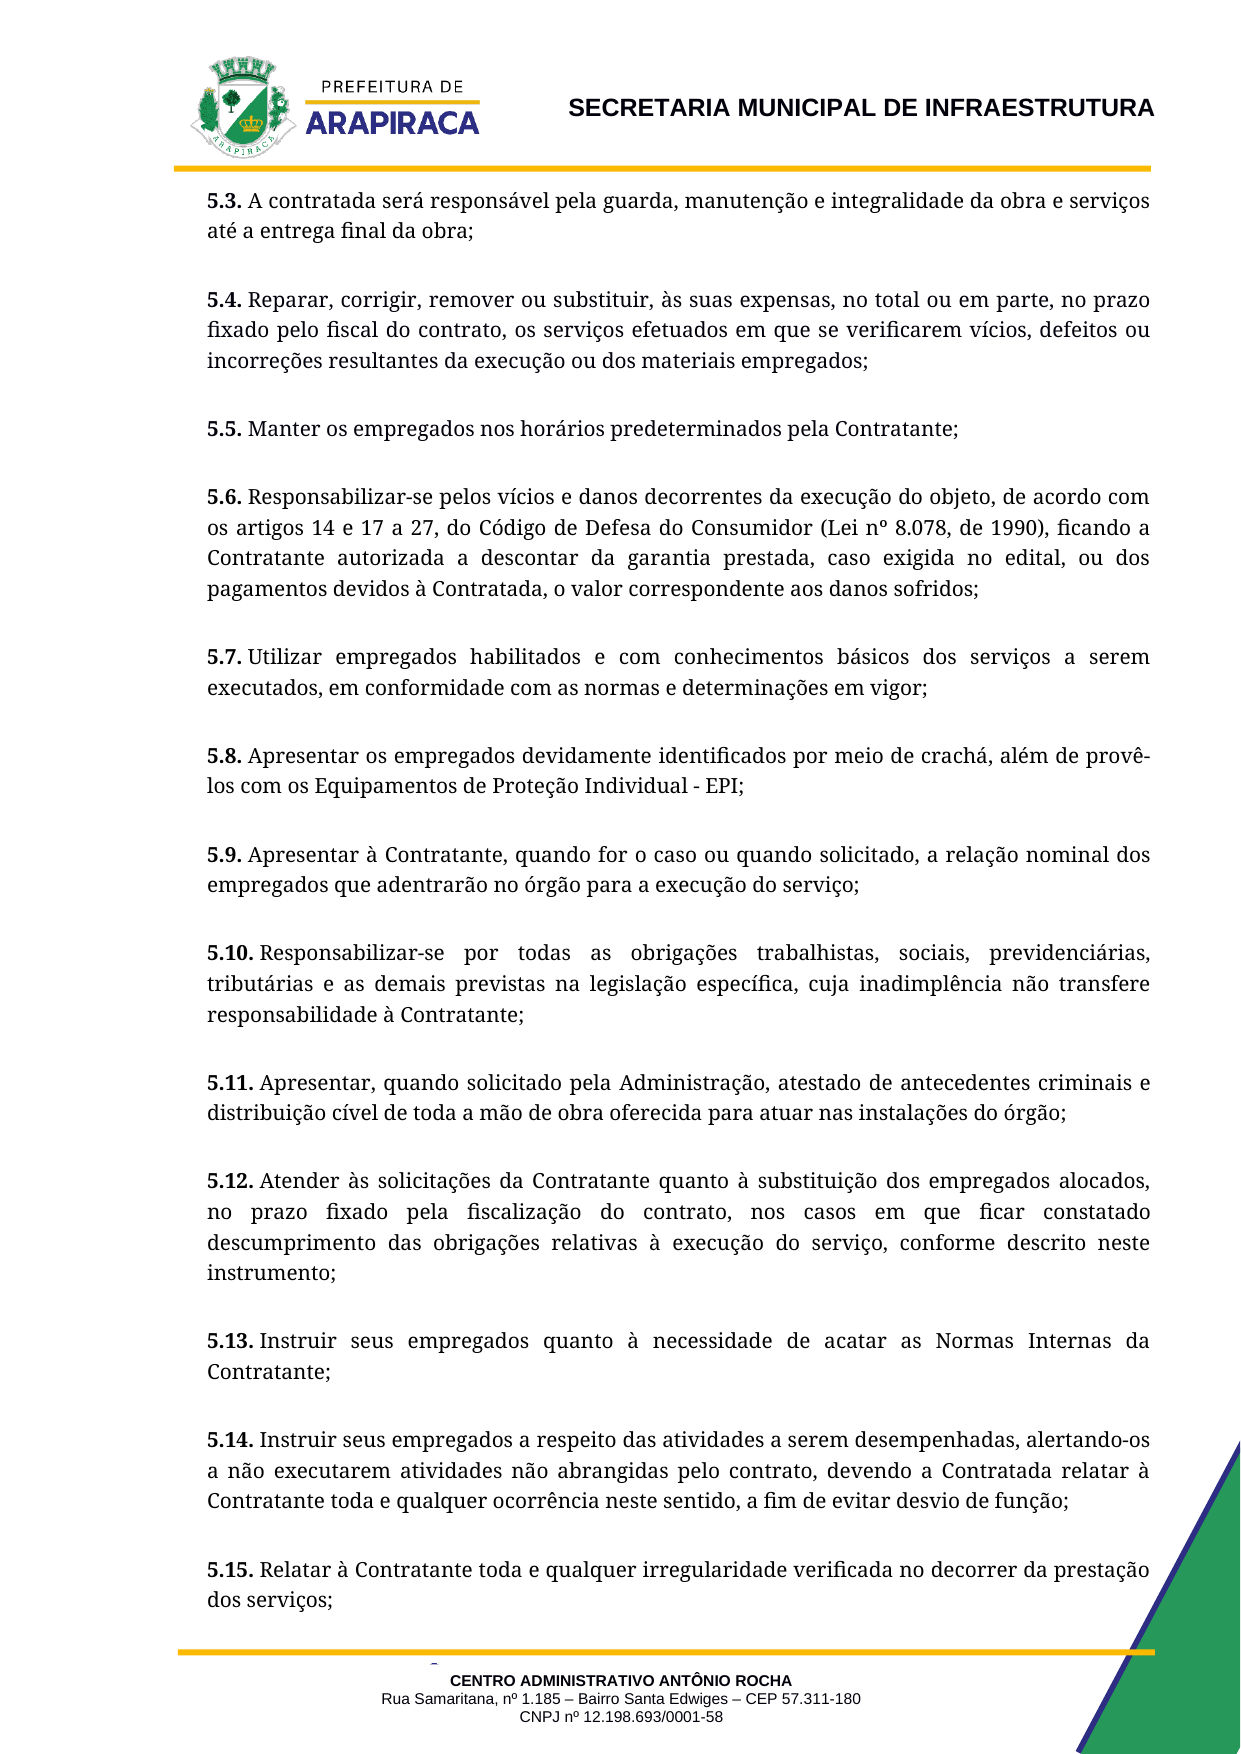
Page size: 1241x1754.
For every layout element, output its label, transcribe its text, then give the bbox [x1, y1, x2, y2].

list Apresentar, quando solicitado pela Administração, atestado de antecedentes criminais e distribuição cível de toda a mão de obra oferecida para atuar nas instalações do órgão; [207, 1068, 1152, 1127]
list Apresentar à Contratante, quando for o caso ou quando solicitado, a relação nominal dos empregados que adentrarão no órgão para a execução do serviço; [207, 840, 1152, 899]
list Responsabilizar-se pelos vícios e danos decorrentes da execução do objeto, de acordo com os artigos 14 e 17 a 27, do Código de Defesa do Consumidor (Lei nº 8.078, de 1990), ficando a Contratante autorizada a descontar da garantia prestada, caso exigida no edital, ou dos pagamentos devidos à Contratada, o valor correspondente aos danos sofridos; [207, 482, 1152, 602]
list Responsabilizar-se por todas as obrigações trabalhistas, sociais, previdenciárias, tributárias e as demais previstas na legislação específica, cuja inadimplência não transfere responsabilidade à Contratante; [207, 938, 1152, 1028]
list Apresentar os empregados devidamente identificados por meio de crachá, além de provê-los com os Equipamentos de Proteção Individual - EPI; [207, 741, 1152, 800]
list A contratada será responsável pela guarda, manutenção e integralidade da obra e serviços até a entrega final da obra; [207, 186, 1152, 245]
list Atender às solicitações da Contratante quanto à substituição dos empregados alocados, no prazo fixado pela fiscalização do contrato, nos casos em que ficar constatado descumprimento das obrigações relativas à execução do serviço, conforme descrito neste instrumento; [207, 1167, 1152, 1287]
list Instruir seus empregados quanto à necessidade de acatar as Normas Internas da Contratante; [207, 1327, 1152, 1386]
list Reparar, corrigir, remover ou substituir, às suas expensas, no total ou em parte, no prazo fixado pelo fiscal do contrato, os serviços efetuados em que se verificarem vícios, defeitos ou incorreções resultantes da execução ou dos materiais empregados; [207, 285, 1152, 374]
list Manter os empregados nos horários predeterminados pela Contratante; [207, 414, 1152, 442]
list Instruir seus empregados a respeito das atividades a serem desempenhadas, alertando-os a não executarem atividades não abrangidas pelo contrato, devendo a Contratada relatar à Contratante toda e qualquer ocorrência neste sentido, a fim de evitar desvio de função; [207, 1425, 1152, 1515]
list Utilizar empregados habilitados e com conhecimentos básicos dos serviços a serem executados, em conformidade com as normas e determinações em vigor; [207, 642, 1152, 701]
picture [188, 54, 484, 162]
list Relatar à Contratante toda e qualquer irregularidade verificada no decorrer da prestação dos serviços; [207, 1555, 1152, 1614]
